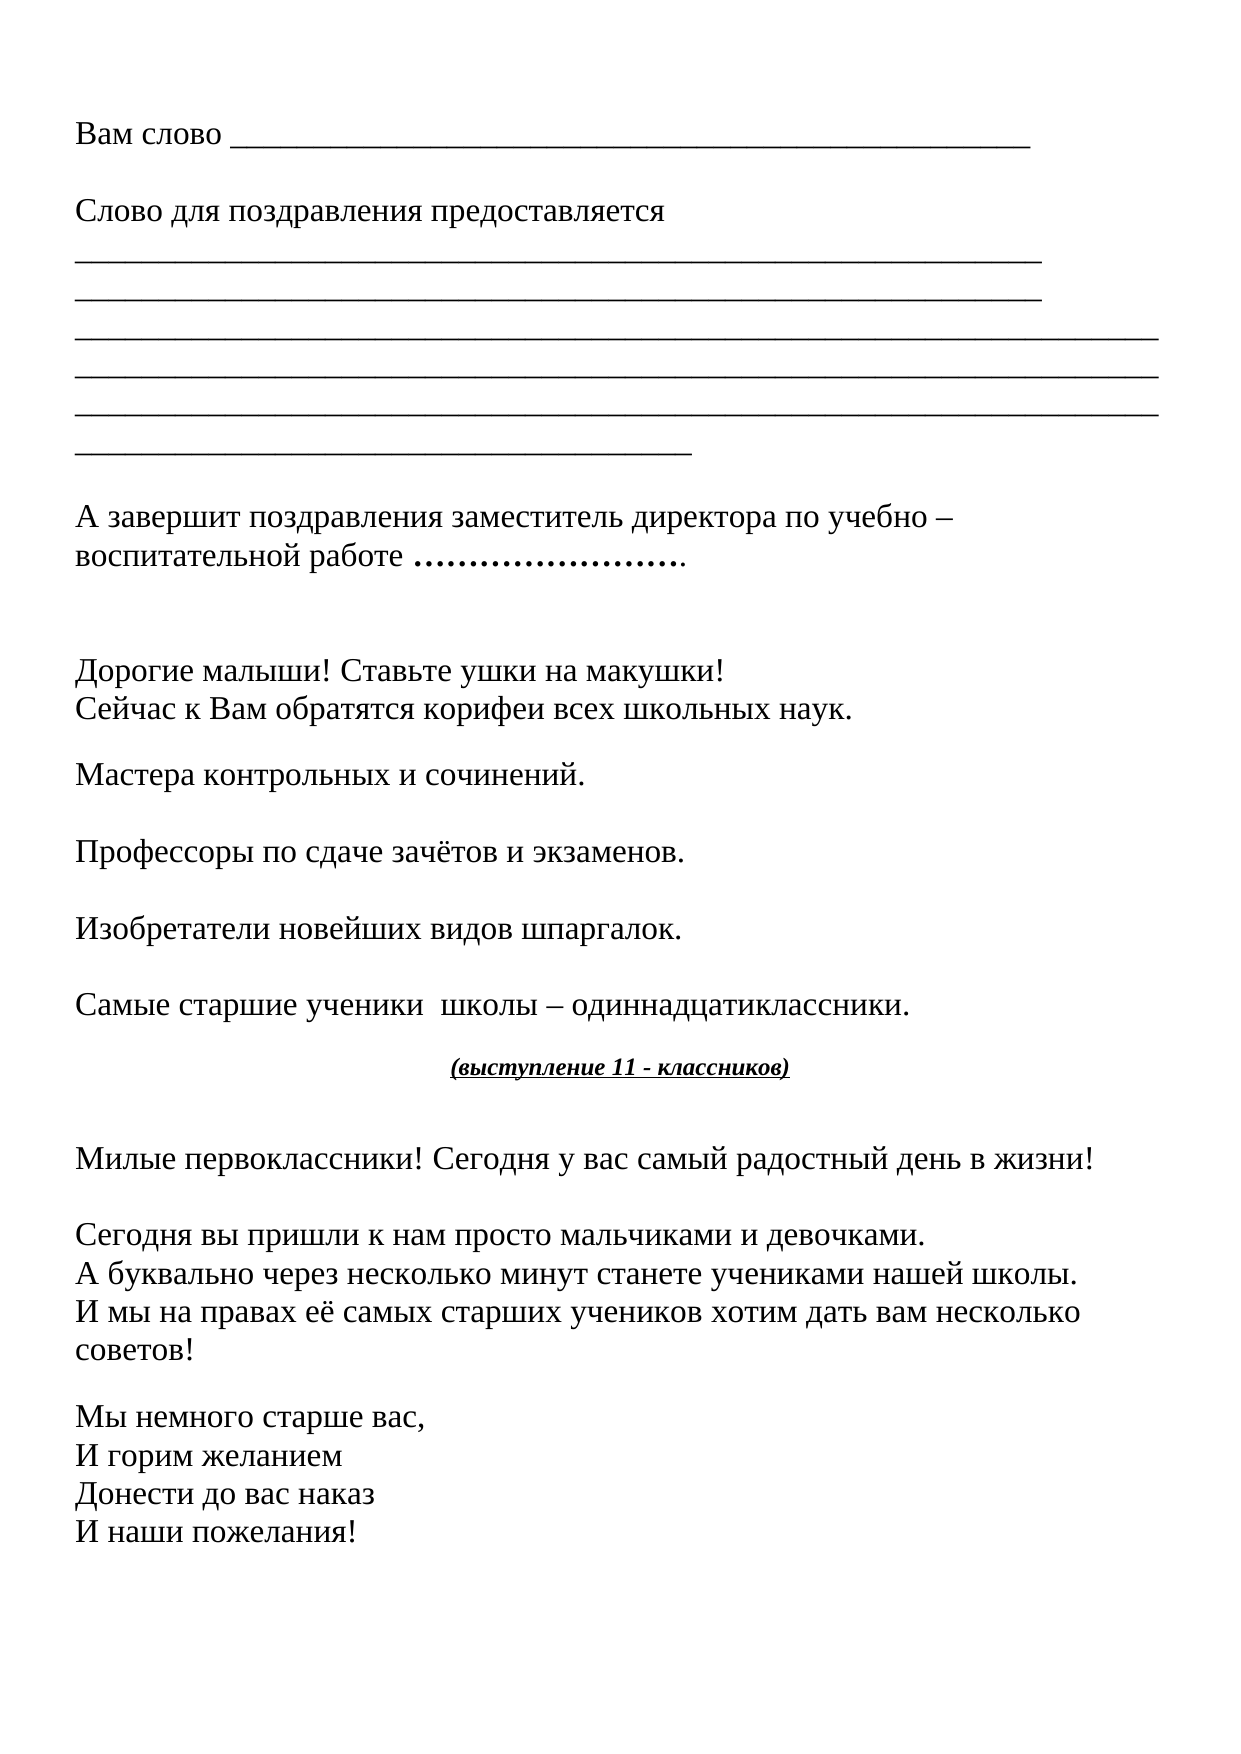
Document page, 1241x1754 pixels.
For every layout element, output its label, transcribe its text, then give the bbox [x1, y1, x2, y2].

text Слово для поздравления предоставляется __________________________________________________________ [75, 190, 1165, 267]
text А завершит поздравления заместитель директора по учебно – воспитательной работе ……………………. [75, 497, 1165, 573]
text Сейчас к Вам обратятся корифеи всех школьных наук. [75, 688, 1165, 727]
text Мастера контрольных и сочинений. [75, 755, 1165, 793]
text И горим желанием [75, 1435, 1165, 1473]
text Сегодня вы пришли к нам просто мальчиками и девочками. [75, 1215, 1165, 1253]
text Вам слово ________________________________________________ [75, 113, 1165, 152]
text Самые старшие ученики школы – одиннадцатиклассники. [75, 985, 1165, 1023]
text И мы на правах её самых старших учеников хотим дать вам несколько советов! [75, 1291, 1165, 1368]
text Мы немного старше вас, [75, 1397, 1165, 1435]
text Милые первоклассники! Сегодня у вас самый радостный день в жизни! [75, 1138, 1165, 1176]
text Дорогие малыши! Ставьте ушки на макушки! [75, 650, 1165, 688]
text И наши пожелания! [75, 1512, 1165, 1550]
text Донести до вас наказ [75, 1473, 1165, 1512]
text __________________________________________________________ [75, 267, 1165, 305]
text Изобретатели новейших видов шпаргалок. [75, 908, 1165, 946]
text А буквально через несколько минут станете учениками нашей школы. [75, 1253, 1165, 1291]
text Профессоры по сдаче зачётов и экзаменов. [75, 831, 1165, 870]
text ________________________________________________________________________________________________________________________________________________________________________________________________________________________________________ [75, 305, 1165, 458]
text (выступление 11 - классников) [75, 1052, 1165, 1081]
